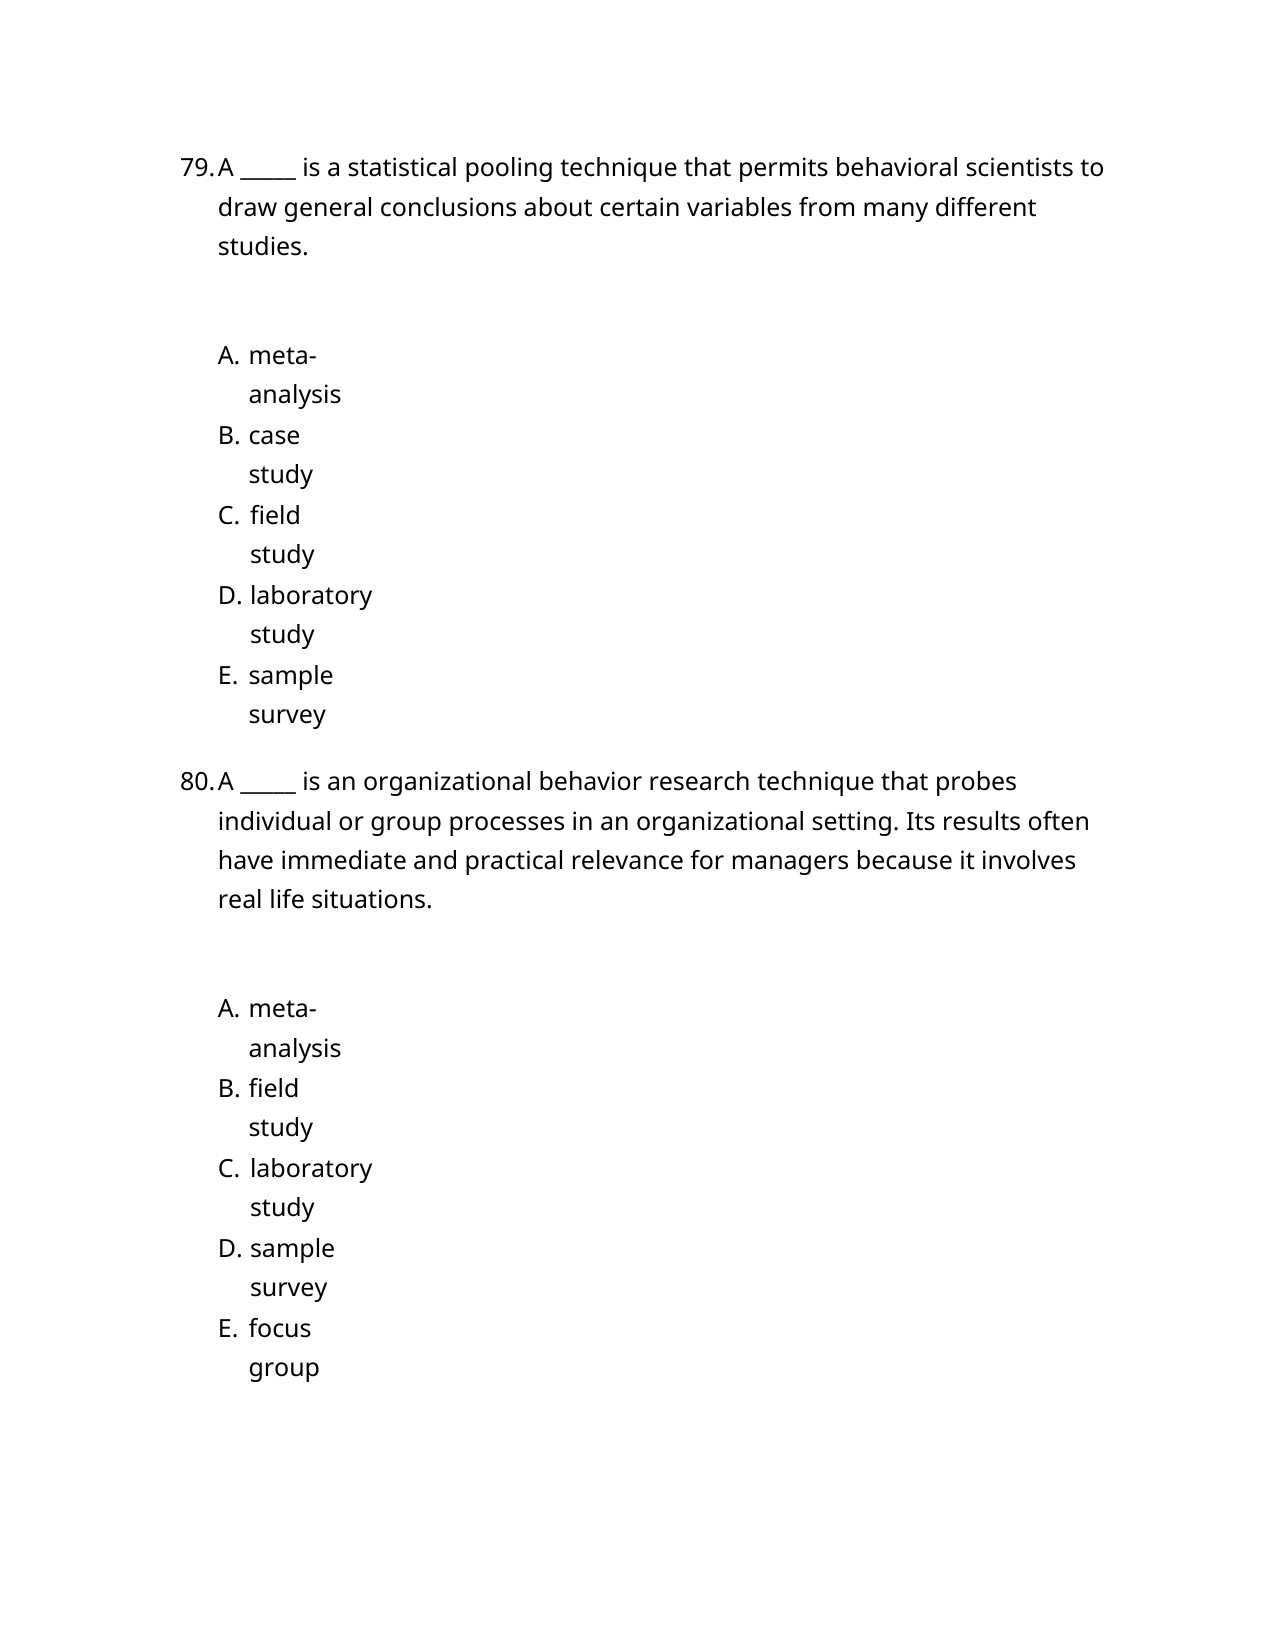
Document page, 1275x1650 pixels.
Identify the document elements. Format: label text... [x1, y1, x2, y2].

table_header A _____ is an organizational behavior research technique that probes individual or group processes in an organizational setting. Its results often have immediate and practical relevance for managers because it involves real life situations. [218, 764, 1125, 1388]
table_header A _____ is a statistical pooling technique that permits behavioral scientists to draw general conclusions about certain variables from many different studies. [218, 150, 1125, 735]
table_header 79. [180, 150, 218, 735]
table_header 80. [180, 764, 218, 1388]
